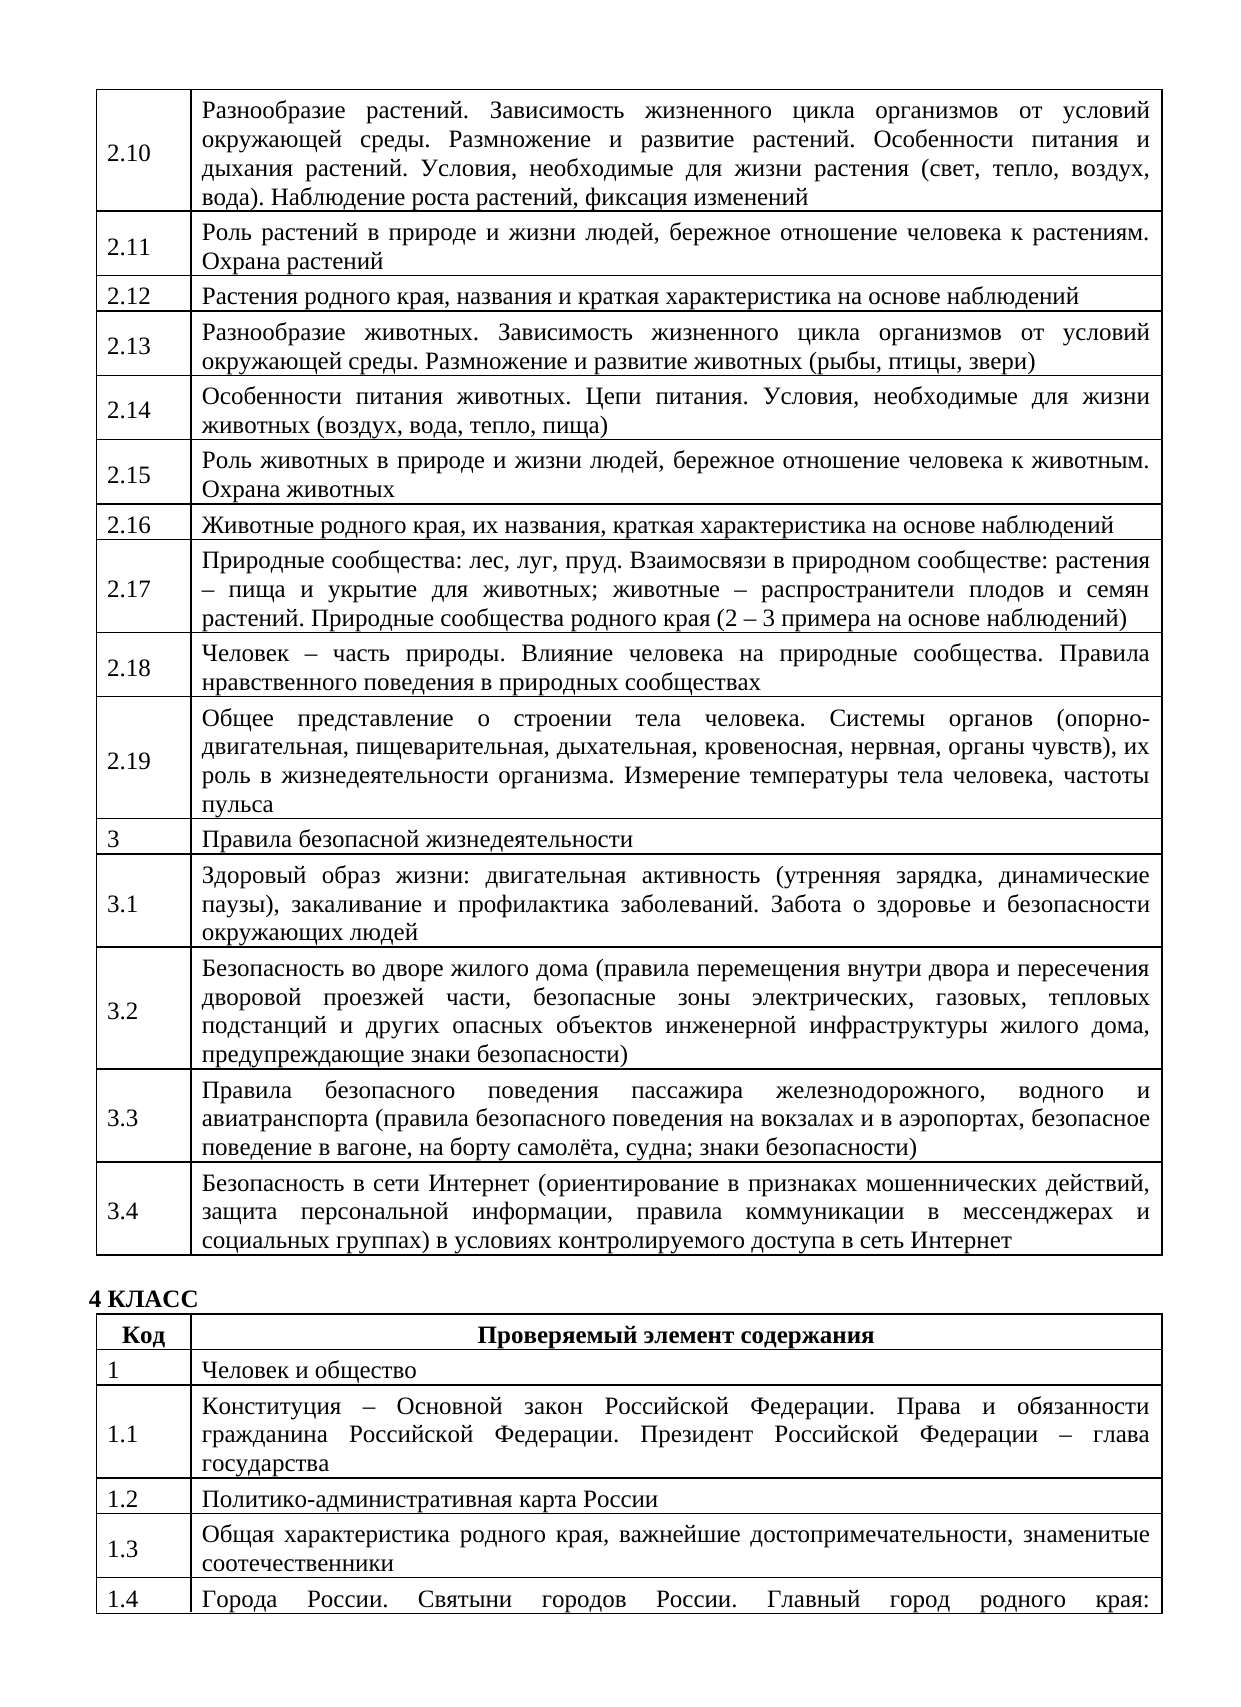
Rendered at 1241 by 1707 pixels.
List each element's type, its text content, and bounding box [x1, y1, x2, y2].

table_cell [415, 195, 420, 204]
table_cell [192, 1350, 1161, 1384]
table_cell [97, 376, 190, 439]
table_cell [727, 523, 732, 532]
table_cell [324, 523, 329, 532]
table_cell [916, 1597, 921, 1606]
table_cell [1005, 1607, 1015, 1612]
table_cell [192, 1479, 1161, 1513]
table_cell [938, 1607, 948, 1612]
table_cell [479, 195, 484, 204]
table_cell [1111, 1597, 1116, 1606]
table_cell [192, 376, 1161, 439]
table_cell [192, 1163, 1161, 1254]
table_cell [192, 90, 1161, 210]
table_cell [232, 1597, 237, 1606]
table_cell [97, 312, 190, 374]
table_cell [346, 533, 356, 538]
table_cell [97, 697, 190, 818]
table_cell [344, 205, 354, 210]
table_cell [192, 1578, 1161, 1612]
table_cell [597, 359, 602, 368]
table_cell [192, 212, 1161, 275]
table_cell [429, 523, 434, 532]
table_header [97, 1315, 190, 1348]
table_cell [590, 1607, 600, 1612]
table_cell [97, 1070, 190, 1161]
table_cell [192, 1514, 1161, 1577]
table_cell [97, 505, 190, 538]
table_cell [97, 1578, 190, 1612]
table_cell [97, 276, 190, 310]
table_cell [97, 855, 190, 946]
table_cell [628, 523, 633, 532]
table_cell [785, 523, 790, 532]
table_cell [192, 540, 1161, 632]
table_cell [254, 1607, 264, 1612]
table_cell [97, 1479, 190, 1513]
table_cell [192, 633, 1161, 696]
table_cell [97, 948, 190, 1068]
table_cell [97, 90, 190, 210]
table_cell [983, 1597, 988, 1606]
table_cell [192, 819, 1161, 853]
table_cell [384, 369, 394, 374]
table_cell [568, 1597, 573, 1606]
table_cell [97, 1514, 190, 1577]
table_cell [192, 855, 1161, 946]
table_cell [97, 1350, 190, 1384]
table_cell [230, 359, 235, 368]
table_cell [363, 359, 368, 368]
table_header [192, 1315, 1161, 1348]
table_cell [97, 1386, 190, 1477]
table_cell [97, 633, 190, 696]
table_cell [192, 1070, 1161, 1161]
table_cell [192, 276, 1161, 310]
text 4 КЛАСС [89, 1284, 1152, 1313]
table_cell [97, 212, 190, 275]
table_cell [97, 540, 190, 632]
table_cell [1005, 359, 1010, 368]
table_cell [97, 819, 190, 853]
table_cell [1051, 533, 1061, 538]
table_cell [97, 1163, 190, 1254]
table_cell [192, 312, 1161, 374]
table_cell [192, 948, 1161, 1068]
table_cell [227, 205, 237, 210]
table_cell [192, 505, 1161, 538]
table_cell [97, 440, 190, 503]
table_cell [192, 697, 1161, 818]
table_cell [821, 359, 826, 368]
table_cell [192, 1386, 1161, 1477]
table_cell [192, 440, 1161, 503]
